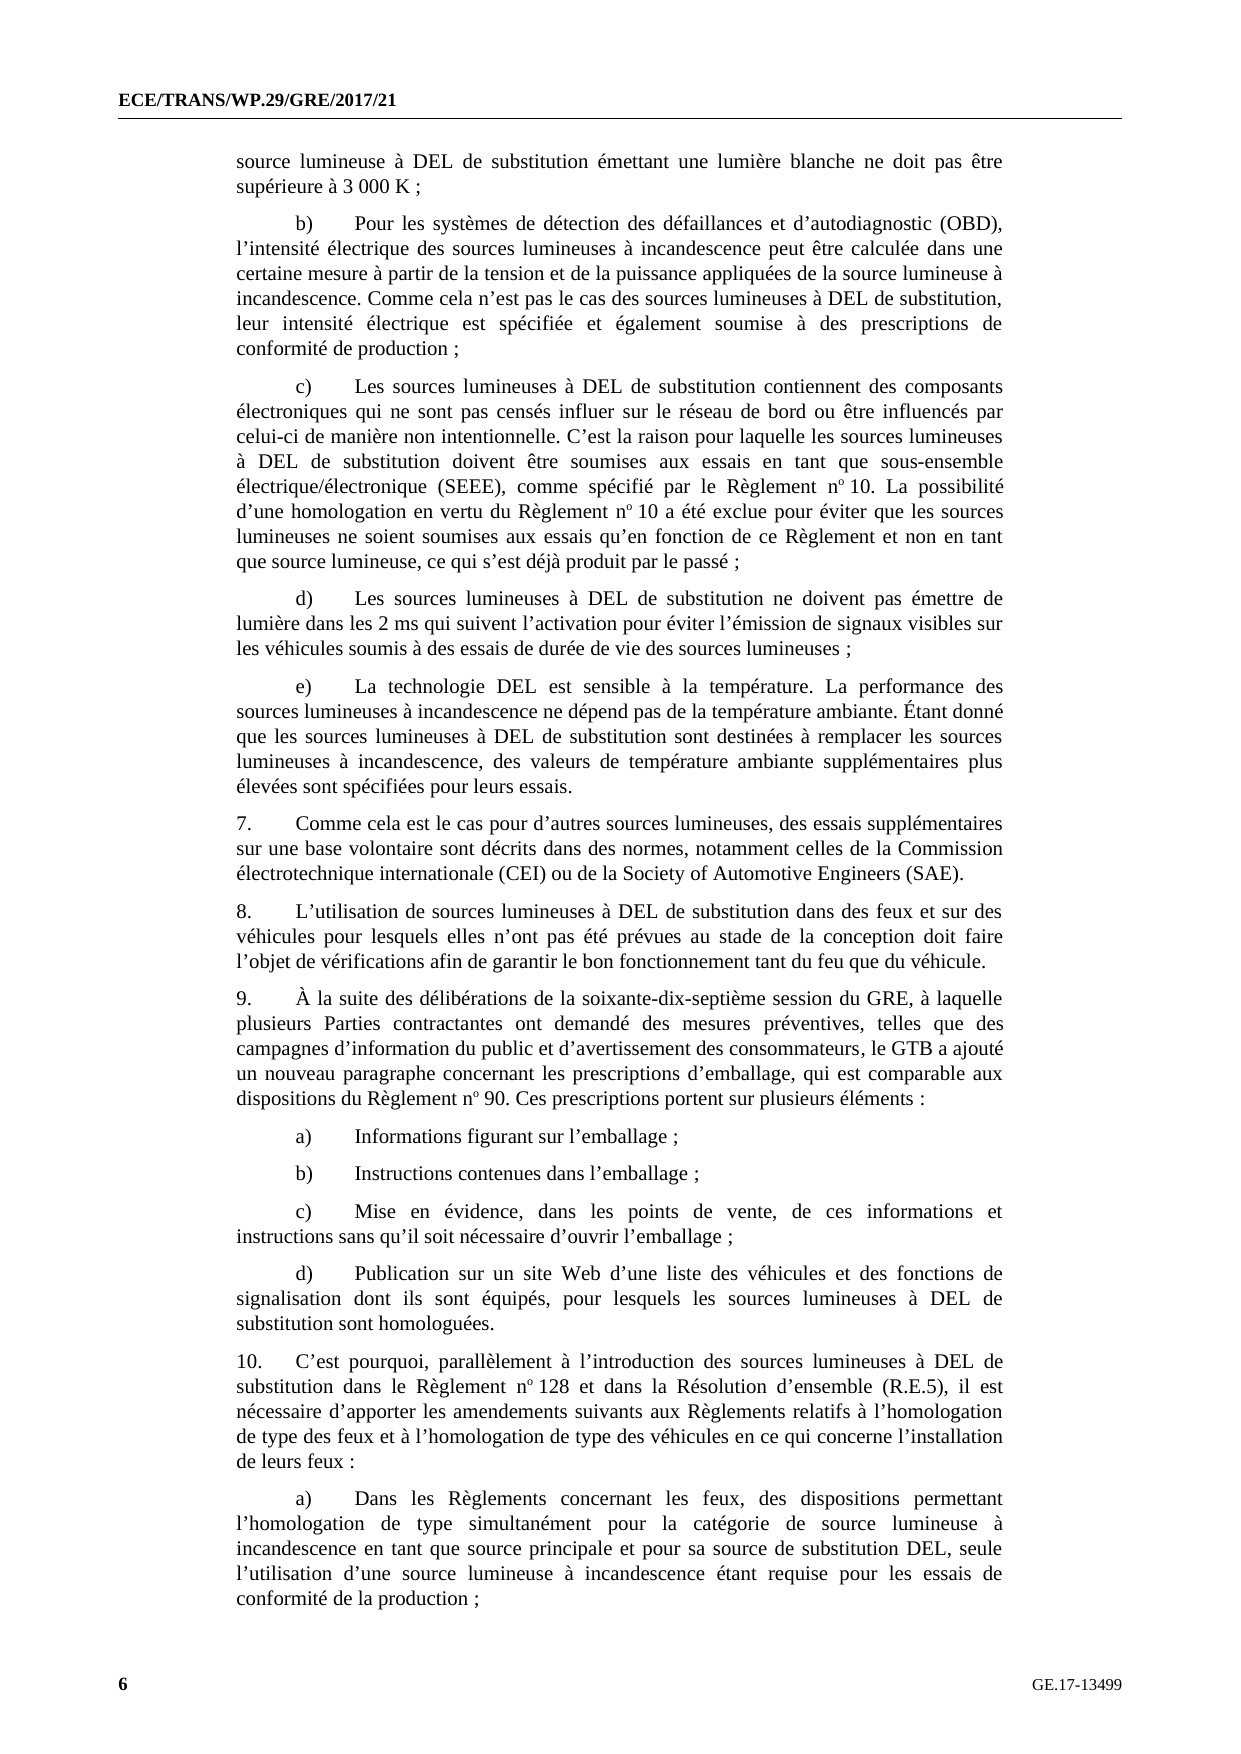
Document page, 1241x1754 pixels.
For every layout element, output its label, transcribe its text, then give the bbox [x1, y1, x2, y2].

text b) Instructions contenues dans l’emballage ; [236, 1160, 1004, 1185]
text c) Mise en évidence, dans les points de vente, de ces informations et instructions sans qu’il soit nécessaire d’ouvrir l’emballage ; [236, 1198, 1004, 1248]
text 9. À la suite des délibérations de la soixante-dix-septième session du GRE, à laquelle plusieurs Parties contractantes ont demandé des mesures préventives, telles que des campagnes d’information du public et d’avertissement des consommateurs, le GTB a ajouté un nouveau paragraphe concernant les prescriptions d’emballage, qui est comparable aux dispositions du Règlement no 90. Ces prescriptions portent sur plusieurs éléments : [236, 985, 1004, 1110]
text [236, 148, 1004, 198]
text d) Publication sur un site Web d’une liste des véhicules et des fonctions de signalisation dont ils sont équipés, pour lesquels les sources lumineuses à DEL de substitution sont homologuées. [236, 1260, 1004, 1335]
text d) Les sources lumineuses à DEL de substitution ne doivent pas émettre de lumière dans les 2 ms qui suivent l’activation pour éviter l’émission de signaux visibles sur les véhicules soumis à des essais de durée de vie des sources lumineuses ; [236, 585, 1004, 660]
text 7. Comme cela est le cas pour d’autres sources lumineuses, des essais supplémentaires sur une base volontaire sont décrits dans des normes, notamment celles de la Commission électrotechnique internationale (CEI) ou de la Society of Automotive Engineers (SAE). [236, 810, 1004, 885]
text 10. C’est pourquoi, parallèlement à l’introduction des sources lumineuses à DEL de substitution dans le Règlement no 128 et dans la Résolution d’ensemble (R.E.5), il est nécessaire d’apporter les amendements suivants aux Règlements relatifs à l’homologation de type des feux et à l’homologation de type des véhicules en ce qui concerne l’installation de leurs feux : [236, 1348, 1004, 1473]
text b) Pour les systèmes de détection des défaillances et d’autodiagnostic (OBD), l’intensité électrique des sources lumineuses à incandescence peut être calculée dans une certaine mesure à partir de la tension et de la puissance appliquées de la source lumineuse à incandescence. Comme cela n’est pas le cas des sources lumineuses à DEL de substitution, leur intensité électrique est spécifiée et également soumise à des prescriptions de conformité de production ; [236, 210, 1004, 360]
text c) Les sources lumineuses à DEL de substitution contiennent des composants électroniques qui ne sont pas censés influer sur le réseau de bord ou être influencés par celui-ci de manière non intentionnelle. C’est la raison pour laquelle les sources lumineuses à DEL de substitution doivent être soumises aux essais en tant que sous-ensemble électrique/électronique (SEEE), comme spécifié par le Règlement no 10. La possibilité d’une homologation en vertu du Règlement no 10 a été exclue pour éviter que les sources lumineuses ne soient soumises aux essais qu’en fonction de ce Règlement et non en tant que source lumineuse, ce qui s’est déjà produit par le passé ; [236, 373, 1004, 573]
text e) La technologie DEL est sensible à la température. La performance des sources lumineuses à incandescence ne dépend pas de la température ambiante. Étant donné que les sources lumineuses à DEL de substitution sont destinées à remplacer les sources lumineuses à incandescence, des valeurs de température ambiante supplémentaires plus élevées sont spécifiées pour leurs essais. [236, 673, 1004, 798]
text 8. L’utilisation de sources lumineuses à DEL de substitution dans des feux et sur des véhicules pour lesquels elles n’ont pas été prévues au stade de la conception doit faire l’objet de vérifications afin de garantir le bon fonctionnement tant du feu que du véhicule. [236, 898, 1004, 973]
text a) Informations figurant sur l’emballage ; [236, 1123, 1004, 1148]
text a) Dans les Règlements concernant les feux, des dispositions permettant l’homologation de type simultanément pour la catégorie de source lumineuse à incandescence en tant que source principale et pour sa source de substitution DEL, seule l’utilisation d’une source lumineuse à incandescence étant requise pour les essais de conformité de la production ; [236, 1485, 1004, 1610]
